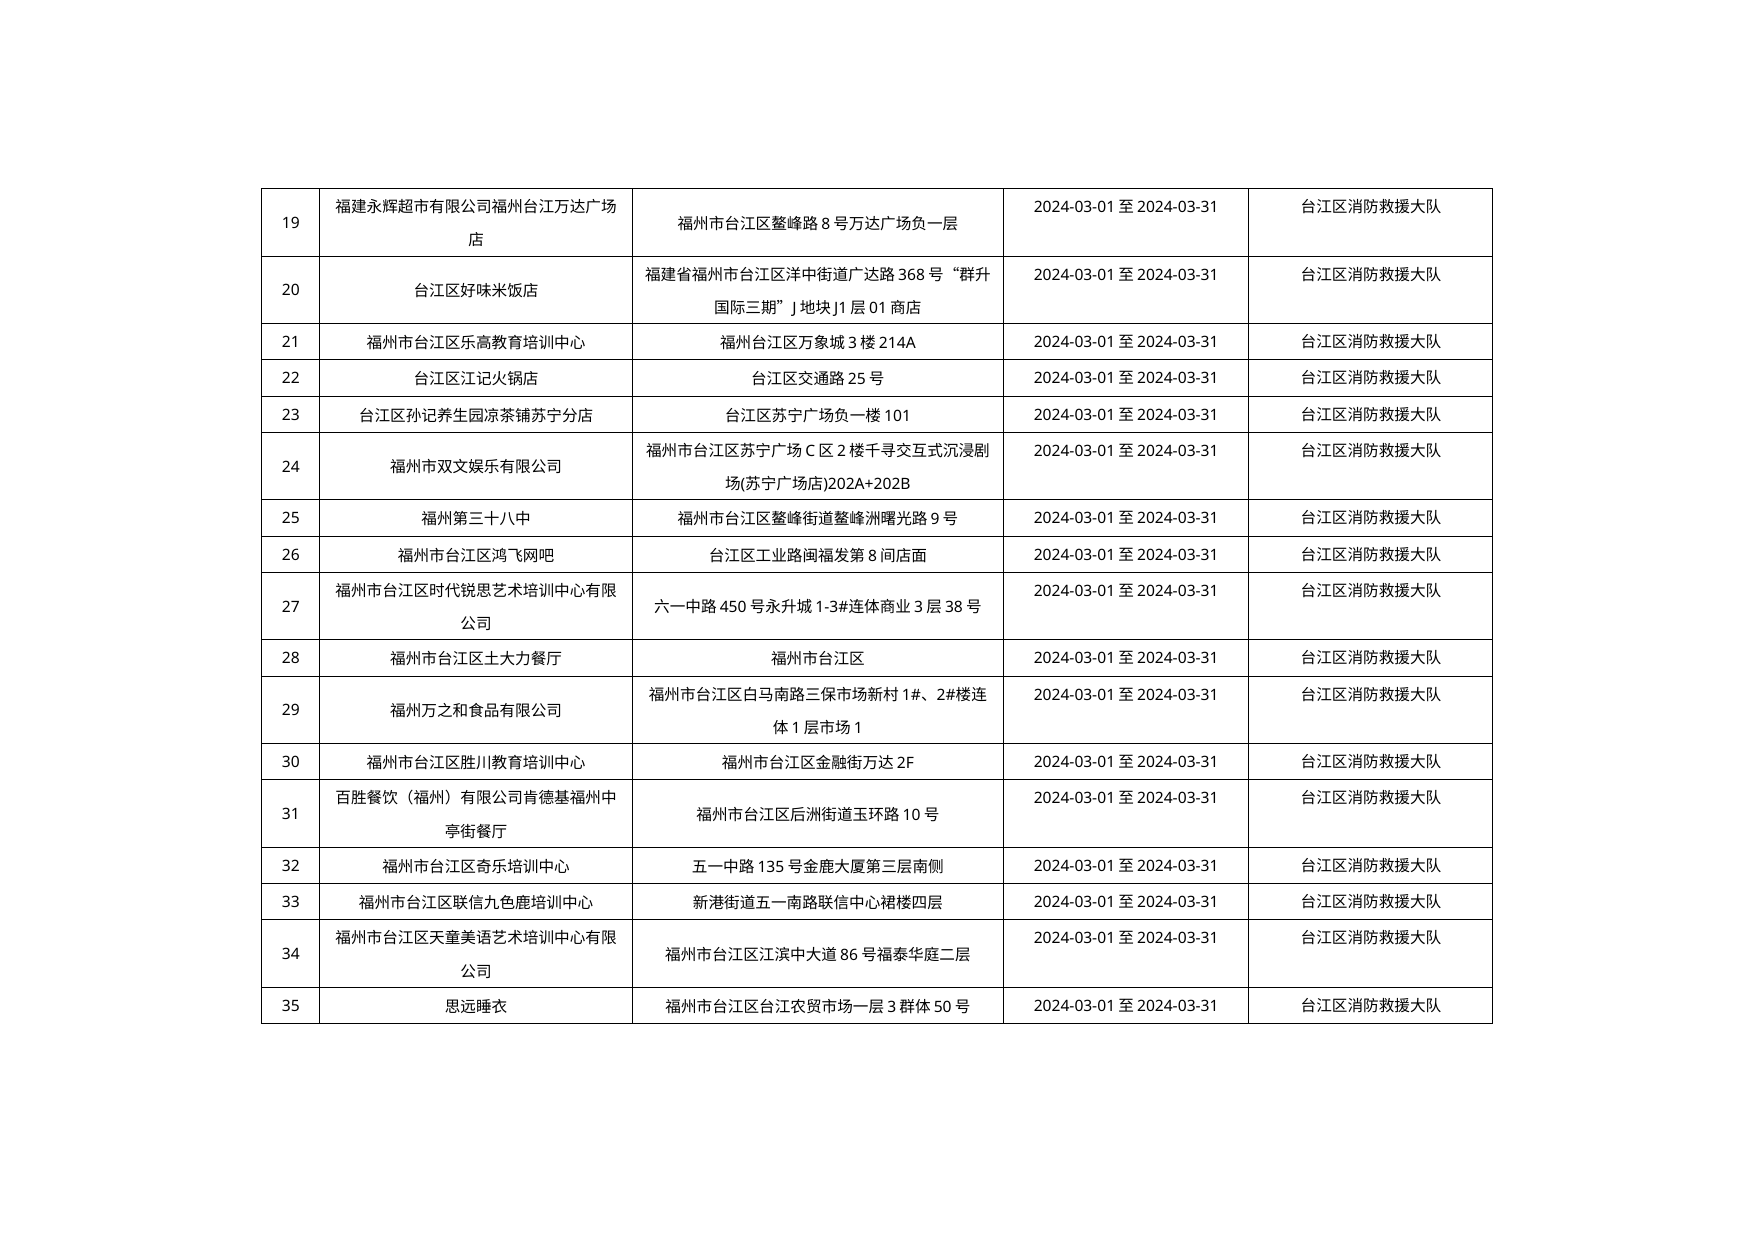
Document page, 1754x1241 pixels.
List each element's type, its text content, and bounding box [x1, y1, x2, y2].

table_cell 22 [262, 360, 319, 396]
table_cell 台江区消防救援大队 [1249, 360, 1492, 396]
table_cell 30 [262, 744, 319, 779]
table_cell 台江区消防救援大队 [1249, 848, 1492, 883]
table_cell 福建永辉超市有限公司福州台江万达广场店 [320, 189, 632, 256]
table_cell 32 [262, 848, 319, 883]
table_cell 福州市台江区白马南路三保市场新村1#、2#楼连体1层市场1 [633, 677, 1003, 743]
table_cell 台江区孙记养生园凉茶铺苏宁分店 [320, 397, 632, 432]
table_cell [1004, 189, 1248, 256]
table_cell 2024-03-01至2024-03-31 [1004, 884, 1248, 919]
table_cell 福州市台江区后洲街道玉环路10号 [633, 780, 1003, 847]
table_cell 2024-03-01至2024-03-31 [1004, 640, 1248, 676]
table_cell 2024-03-01至2024-03-31 [1004, 920, 1248, 987]
table_cell 新港街道五一南路联信中心裙楼四层 [633, 884, 1003, 919]
table_cell 2024-03-01至2024-03-31 [1004, 780, 1248, 847]
table_cell 28 [262, 640, 319, 676]
table_cell 福州市台江区时代锐思艺术培训中心有限公司 [320, 573, 632, 639]
table_cell 29 [262, 677, 319, 743]
table_cell 福州市台江区金融街万达2F [633, 744, 1003, 779]
table_cell 福州市台江区台江农贸市场一层3群体50号 [633, 988, 1003, 1023]
table_cell 福建省福州市台江区洋中街道广达路368号“群升国际三期”J地块J1层01商店 [633, 257, 1003, 323]
table_cell 五一中路135号金鹿大厦第三层南侧 [633, 848, 1003, 883]
table_cell 台江区消防救援大队 [1249, 920, 1492, 987]
table_cell 2024-03-01至2024-03-31 [1004, 397, 1248, 432]
table_cell 2024-03-01至2024-03-31 [1004, 324, 1248, 359]
table_cell 台江区消防救援大队 [1249, 780, 1492, 847]
table_cell 福州市台江区天童美语艺术培训中心有限公司 [320, 920, 632, 987]
table_cell 23 [262, 397, 319, 432]
table_cell 24 [262, 433, 319, 499]
table_cell 台江区好味米饭店 [320, 257, 632, 323]
table_cell 台江区消防救援大队 [1249, 397, 1492, 432]
table_cell 台江区江记火锅店 [320, 360, 632, 396]
table_cell 台江区消防救援大队 [1249, 500, 1492, 536]
table_cell 19 [262, 189, 319, 256]
table_cell 福州市台江区鸿飞网吧 [320, 537, 632, 572]
table_cell 2024-03-01至2024-03-31 [1004, 848, 1248, 883]
table_cell 福州市台江区奇乐培训中心 [320, 848, 632, 883]
table_cell 百胜餐饮（福州）有限公司肯德基福州中亭街餐厅 [320, 780, 632, 847]
table_cell 台江区消防救援大队 [1249, 573, 1492, 639]
table_cell 20 [262, 257, 319, 323]
table_cell 2024-03-01至2024-03-31 [1004, 433, 1248, 499]
table_cell 福州市台江区苏宁广场C区2楼千寻交互式沉浸剧场(苏宁广场店)202A+202B [633, 433, 1003, 499]
table_cell 福州万之和食品有限公司 [320, 677, 632, 743]
table_cell 2024-03-01至2024-03-31 [1004, 257, 1248, 323]
table_cell 25 [262, 500, 319, 536]
table_cell 台江区交通路25号 [633, 360, 1003, 396]
table_cell 台江区消防救援大队 [1249, 433, 1492, 499]
table_cell 2024-03-01至2024-03-31 [1004, 360, 1248, 396]
table_cell 福州市台江区鳌峰路8号万达广场负一层 [633, 189, 1003, 256]
table_cell 福州市台江区鳌峰街道鳌峰洲曙光路9号 [633, 500, 1003, 536]
table_cell 26 [262, 537, 319, 572]
table_cell 福州市台江区江滨中大道86号福泰华庭二层 [633, 920, 1003, 987]
table_cell 福州第三十八中 [320, 500, 632, 536]
table_cell 福州市台江区胜川教育培训中心 [320, 744, 632, 779]
table_cell 34 [262, 920, 319, 987]
table_cell 台江区消防救援大队 [1249, 257, 1492, 323]
table_cell 35 [262, 988, 319, 1023]
table_cell 福州市双文娱乐有限公司 [320, 433, 632, 499]
table_cell 福州市台江区土大力餐厅 [320, 640, 632, 676]
table_cell 2024-03-01至2024-03-31 [1004, 537, 1248, 572]
table_cell 31 [262, 780, 319, 847]
table_cell 台江区消防救援大队 [1249, 640, 1492, 676]
table_cell 2024-03-01至2024-03-31 [1004, 677, 1248, 743]
table_cell 21 [262, 324, 319, 359]
table_cell 台江区消防救援大队 [1249, 537, 1492, 572]
table_cell 福州台江区万象城3楼214A [633, 324, 1003, 359]
table_cell 福州市台江区联信九色鹿培训中心 [320, 884, 632, 919]
table_cell 台江区消防救援大队 [1249, 988, 1492, 1023]
table_cell 台江区工业路闽福发第8间店面 [633, 537, 1003, 572]
table_cell 2024-03-01至2024-03-31 [1004, 573, 1248, 639]
table_cell 台江区消防救援大队 [1249, 324, 1492, 359]
table_cell 台江区消防救援大队 [1249, 677, 1492, 743]
table_cell 台江区苏宁广场负一楼101 [633, 397, 1003, 432]
table_cell 思远睡衣 [320, 988, 632, 1023]
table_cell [1004, 988, 1248, 1023]
table_cell 台江区消防救援大队 [1249, 189, 1492, 256]
table_cell 福州市台江区乐高教育培训中心 [320, 324, 632, 359]
table_cell 台江区消防救援大队 [1249, 744, 1492, 779]
table_cell 福州市台江区 [633, 640, 1003, 676]
table_cell 六一中路450号永升城1-3#连体商业3层38号 [633, 573, 1003, 639]
table_cell 台江区消防救援大队 [1249, 884, 1492, 919]
table_cell 33 [262, 884, 319, 919]
table_cell 2024-03-01至2024-03-31 [1004, 500, 1248, 536]
table_cell 2024-03-01至2024-03-31 [1004, 744, 1248, 779]
table_cell 27 [262, 573, 319, 639]
